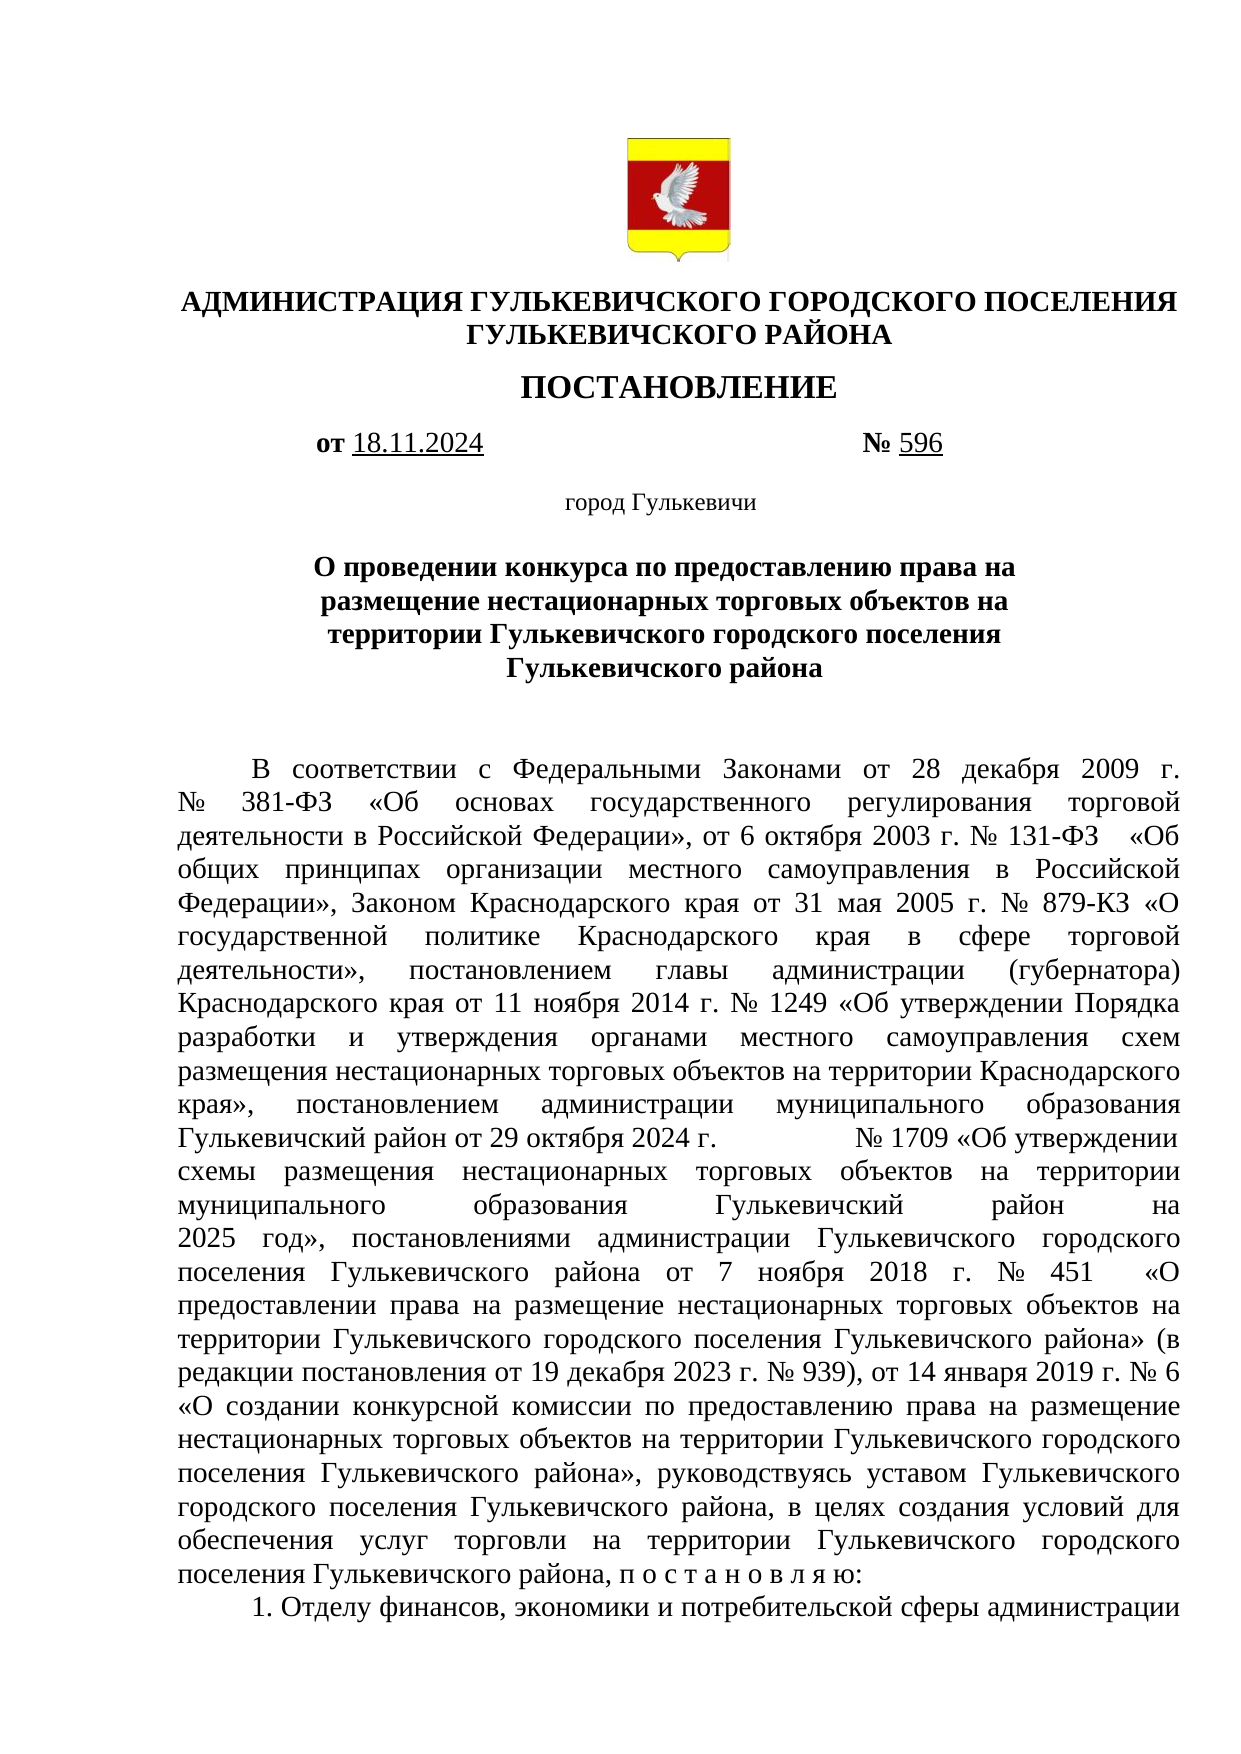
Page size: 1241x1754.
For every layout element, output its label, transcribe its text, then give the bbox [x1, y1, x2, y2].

text О проведении конкурса по предоставлению права на размещение нестационарных торговых объектов на территории Гулькевичского городского поселения Гулькевичского района [295, 549, 1034, 684]
text ПОСТАНОВЛЕНИЕ [177, 367, 1181, 406]
text город Гулькевичи [177, 487, 1181, 516]
picture [627, 138, 731, 262]
text В соответствии с Федеральными Законами от 28 декабря 2009 г. № 381-ФЗ «Об основах государственного регулирования торговой деятельности в Российской Федерации», от 6 октября 2003 г. № 131-ФЗ «Об общих принципах организации местного самоуправления в Российской Федерации», Законом Краснодарского края от 31 мая 2005 г. № 879-КЗ «О государственной политике Краснодарского края в сфере торговой деятельности», постановлением главы администрации (губернатора) Краснодарского края от 11 ноября 2014 г. № 1249 «Об утверждении Порядка разработки и утверждения органами местного самоуправления схем размещения нестационарных торговых объектов на территории Краснодарского края», постановлением администрации муниципального образования Гулькевичский район от 29 октября 2024 г. № 1709 «Об утверждении схемы размещения нестационарных торговых объектов на территории муниципального образования Гулькевичский район на 2025 год», постановлениями администрации Гулькевичского городского поселения Гулькевичского района от 7 ноября 2018 г. № 451 «О предоставлении права на размещение нестационарных торговых объектов на территории Гулькевичского городского поселения Гулькевичского района» (в редакции постановления от 19 декабря 2023 г. № 939), от 14 января 2019 г. № 6 «О создании конкурсной комиссии по предоставлению права на размещение нестационарных торговых объектов на территории Гулькевичского городского поселения Гулькевичского района», руководствуясь уставом Гулькевичского городского поселения Гулькевичского района, в целях создания условий для обеспечения услуг торговли на территории Гулькевичского городского поселения Гулькевичского района, п о с т а н о в л я ю: [177, 751, 1181, 1589]
text АДМИНИСТРАЦИЯ ГУЛЬКЕВИЧСКОГО ГОРОДСКОГО ПОСЕЛЕНИЯ [177, 284, 1181, 317]
text ГУЛЬКЕВИЧСКОГО РАЙОНА [177, 317, 1181, 351]
text от 18.11.2024 № 596 [177, 425, 1211, 458]
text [177, 1589, 1181, 1623]
